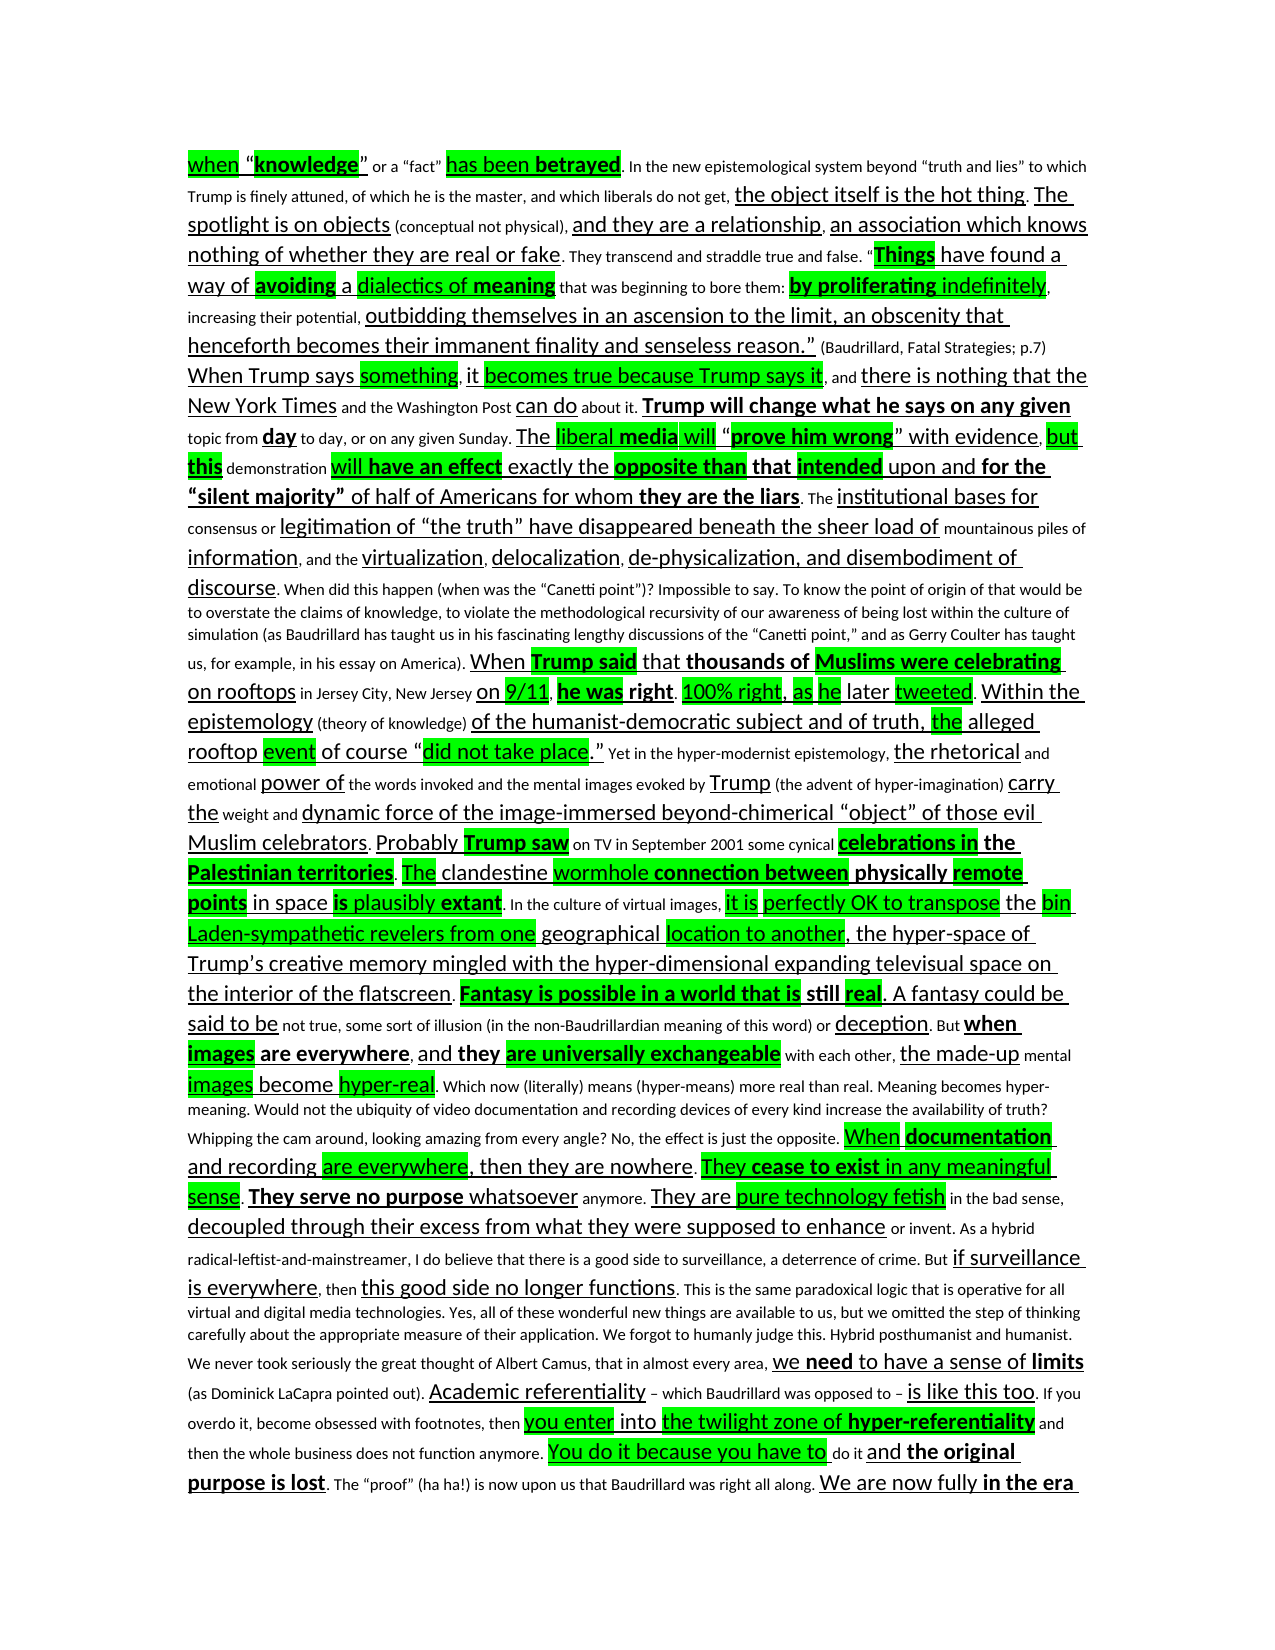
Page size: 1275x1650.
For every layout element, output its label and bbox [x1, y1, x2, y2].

text [187, 150, 1087, 1496]
